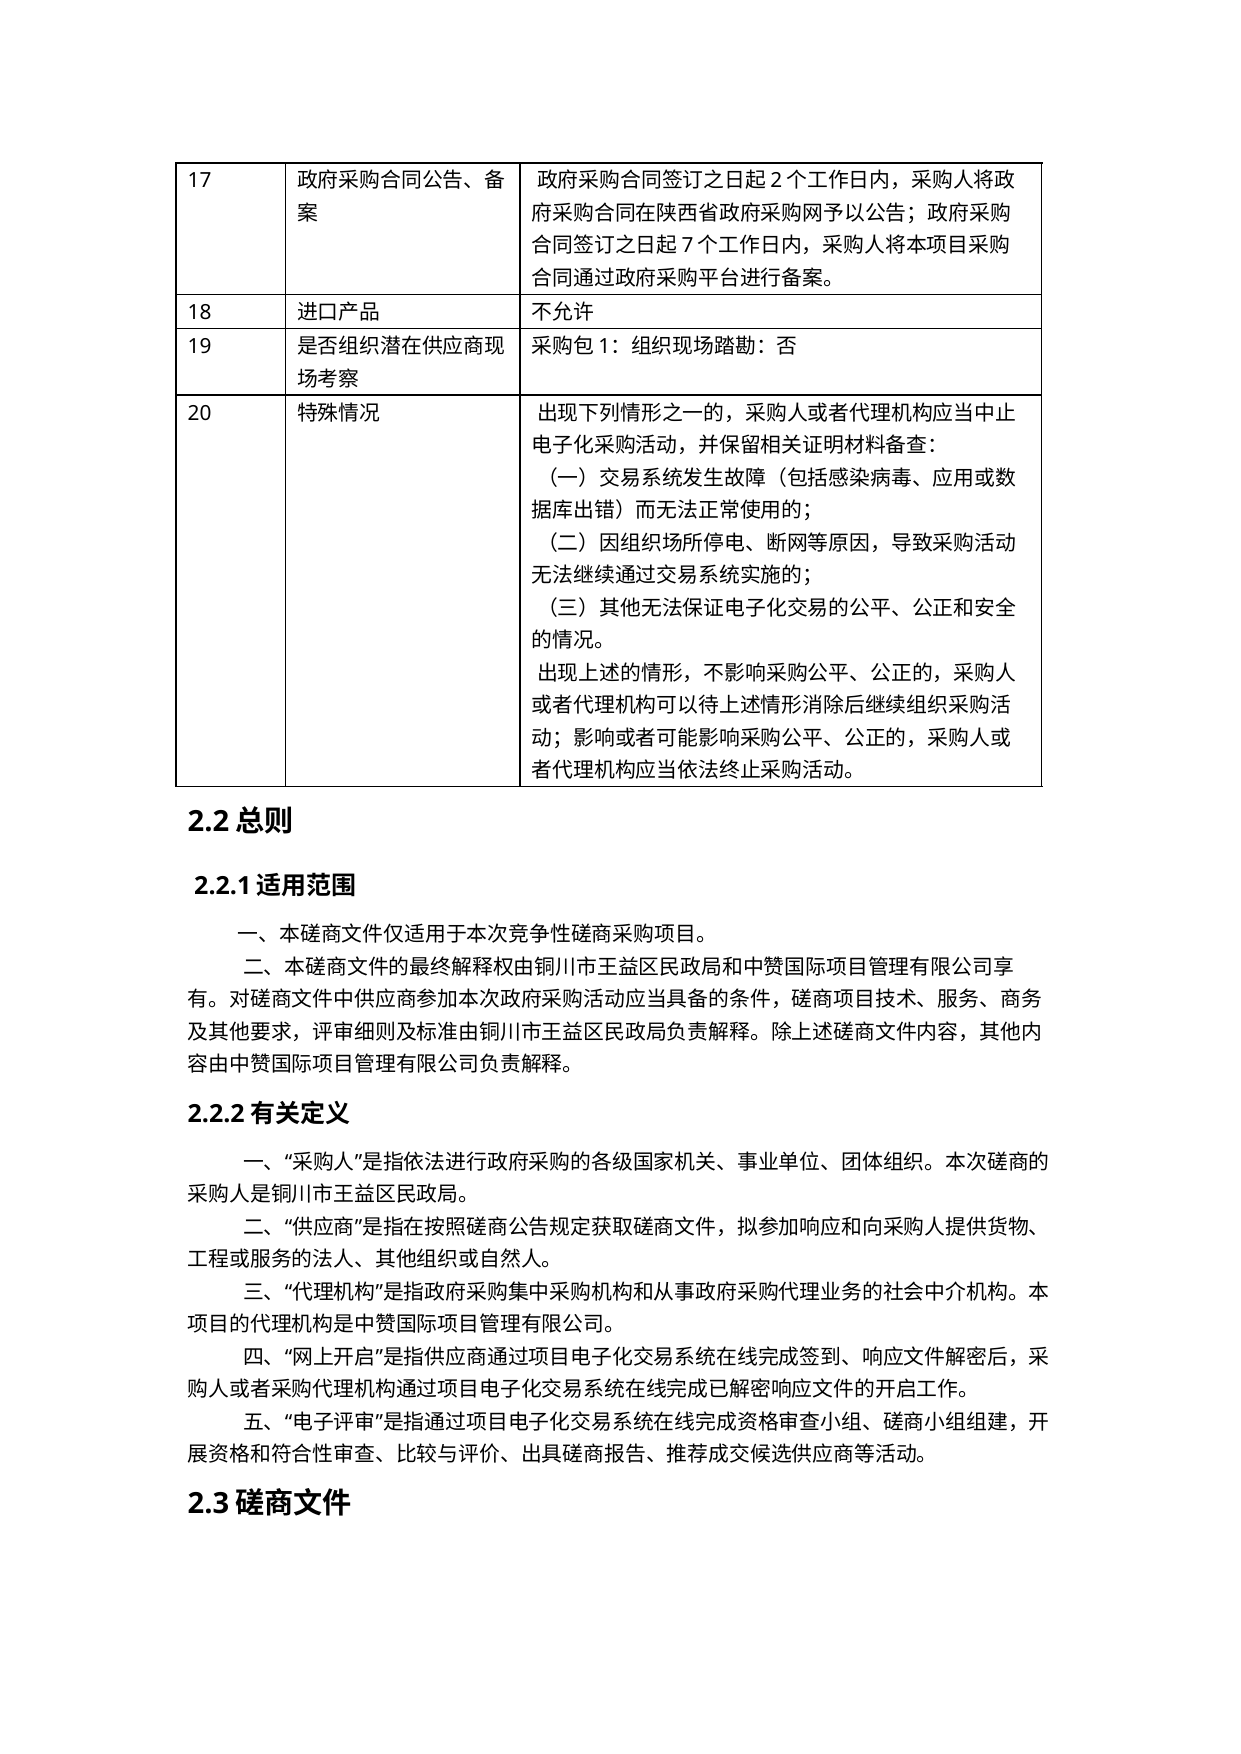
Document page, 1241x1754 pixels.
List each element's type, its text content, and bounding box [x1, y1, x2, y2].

text 四、“网上开启”是指供应商通过项目电子化交易系统在线完成签到、响应文件解密后，采购人或者采购代理机构通过项目电子化交易系统在线完成已解密响应文件的开启工作。 [187, 1340, 1053, 1405]
table_cell 是否组织潜在供应商现场考察 [286, 329, 519, 394]
table_cell 采购包1：组织现场踏勘：否 [521, 329, 1041, 394]
text 一、“采购人”是指依法进行政府采购的各级国家机关、事业单位、团体组织。本次磋商的采购人是铜川市王益区民政局。 [187, 1145, 1053, 1210]
table_cell 政府采购合同公告、备案 [286, 164, 519, 293]
text 2.2.2有关定义 [187, 1080, 1053, 1145]
text 一、本磋商文件仅适用于本次竞争性磋商采购项目。 [187, 917, 1053, 950]
text 二、本磋商文件的最终解释权由铜川市王益区民政局和中赞国际项目管理有限公司享有。对磋商文件中供应商参加本次政府采购活动应当具备的条件，磋商项目技术、服务、商务及其他要求，评审细则及标准由铜川市王益区民政局负责解释。除上述磋商文件内容，其他内容由中赞国际项目管理有限公司负责解释。 [187, 950, 1053, 1080]
text 2.2总则 [187, 787, 1053, 852]
table_cell 不允许 [521, 295, 1041, 328]
table_cell 20 [177, 396, 285, 786]
table_cell 19 [177, 329, 285, 394]
table_cell 出现下列情形之一的，采购人或者代理机构应当中止电子化采购活动，并保留相关证明材料备查： （一）交易系统发生故障（包括感染病毒、应用或数据库出错）而无法正常使用的； （二）因组织场所停电、断网等原因，导致采购活动无法继续通过交易系统实施的； （三）其他无法保证电子化交易的公平、公正和安全的情况。 出现上述的情形，不影响采购公平、公正的，采购人或者代理机构可以待上述情形消除后继续组织采购活动；影响或者可能影响采购公平、公正的，采购人或者代理机构应当依法终止采购活动。 [521, 396, 1041, 786]
text 三、“代理机构”是指政府采购集中采购机构和从事政府采购代理业务的社会中介机构。本项目的代理机构是中赞国际项目管理有限公司。 [187, 1275, 1053, 1340]
text 2.2.1适用范围 [187, 852, 1053, 917]
table_cell 进口产品 [286, 295, 519, 328]
text 2.3磋商文件 [187, 1470, 1053, 1535]
text 二、“供应商”是指在按照磋商公告规定获取磋商文件，拟参加响应和向采购人提供货物、工程或服务的法人、其他组织或自然人。 [187, 1210, 1053, 1275]
table_cell 18 [177, 295, 285, 328]
table_cell 特殊情况 [286, 396, 519, 786]
text 五、“电子评审”是指通过项目电子化交易系统在线完成资格审查小组、磋商小组组建，开展资格和符合性审查、比较与评价、出具磋商报告、推荐成交候选供应商等活动。 [187, 1405, 1053, 1470]
table_cell 17 [177, 164, 285, 293]
table_cell 政府采购合同签订之日起2个工作日内，采购人将政府采购合同在陕西省政府采购网予以公告；政府采购合同签订之日起7个工作日内，采购人将本项目采购合同通过政府采购平台进行备案。 [521, 164, 1041, 293]
